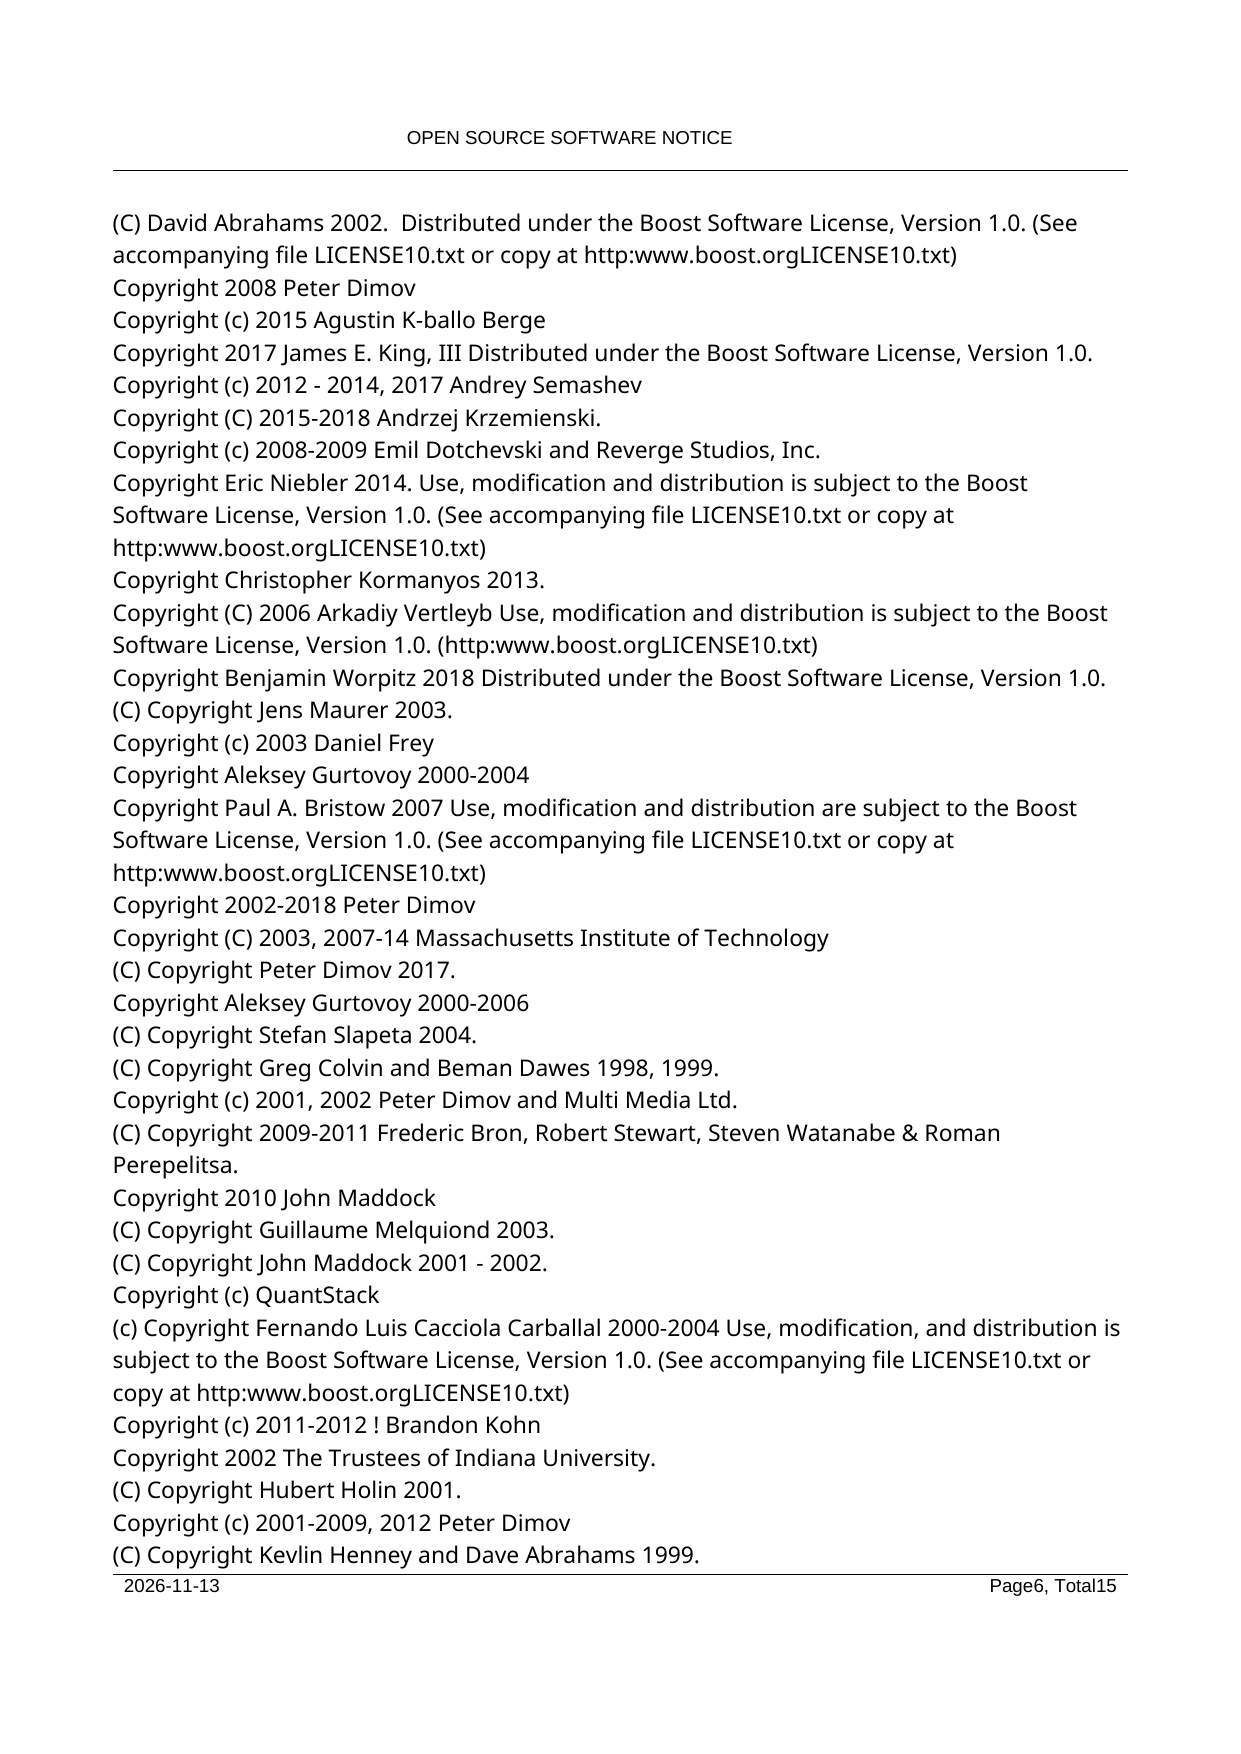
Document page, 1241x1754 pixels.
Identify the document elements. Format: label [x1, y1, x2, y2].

text [112, 206, 1128, 1571]
